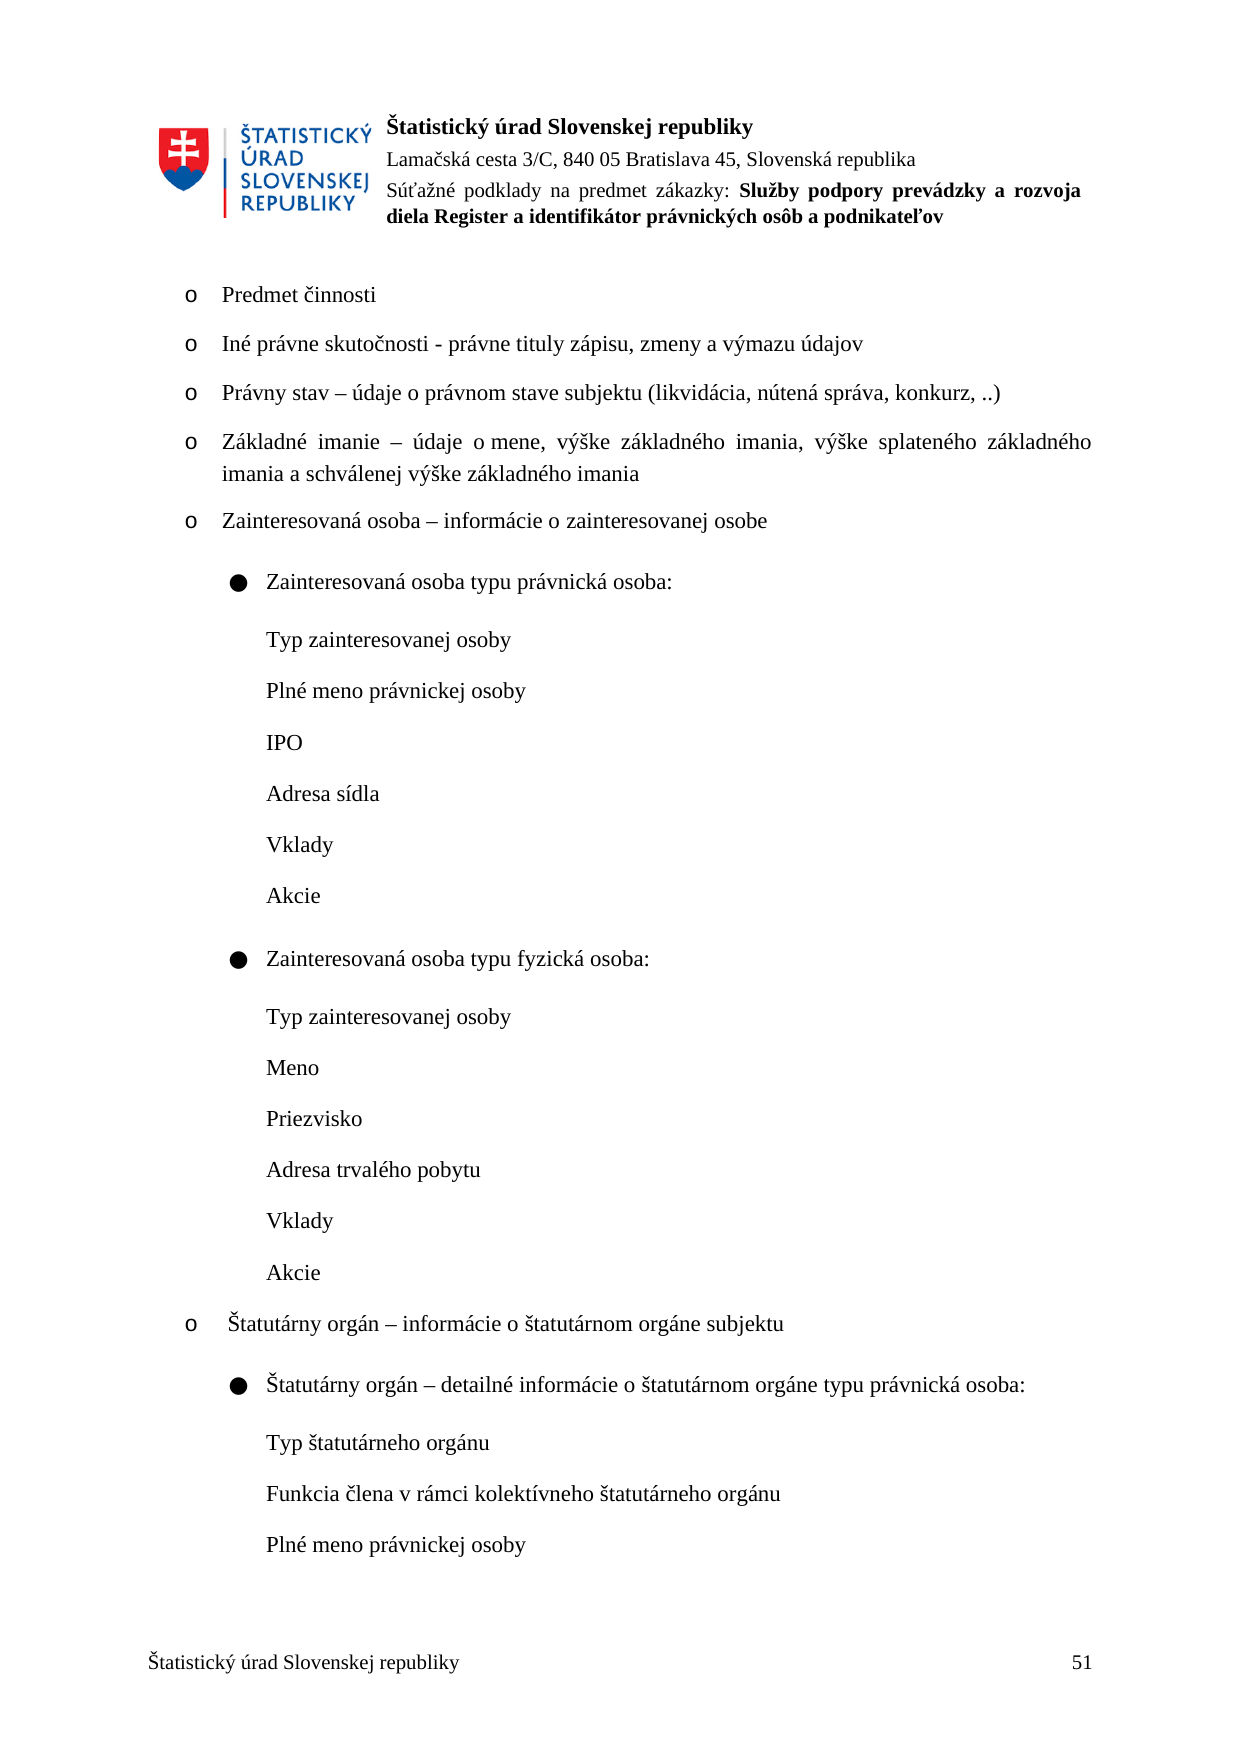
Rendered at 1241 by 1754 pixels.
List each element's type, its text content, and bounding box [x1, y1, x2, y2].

text Typ štatutárneho orgánu [266, 1429, 1092, 1456]
list Zainteresovaná osoba typu fyzická osoba: [228, 933, 1092, 980]
text Plné meno právnickej osoby [266, 677, 1092, 704]
text Vklady [266, 1207, 1092, 1234]
picture [158, 123, 372, 218]
text IPO [266, 728, 1092, 755]
text Funkcia člena v rámci kolektívneho štatutárneho orgánu [266, 1480, 1092, 1507]
text Plné meno právnickej osoby [266, 1531, 1092, 1558]
list Iné právne skutočnosti - právne tituly zápisu, zmeny a výmazu údajov [184, 330, 1092, 358]
list Predmet činnosti [184, 281, 1092, 309]
text Adresa sídla [266, 779, 1092, 806]
text Akcie [266, 882, 1092, 908]
list Právny stav – údaje o právnom stave subjektu (likvidácia, nútená správa, konkurz, ..) [184, 379, 1092, 407]
text Vklady [266, 831, 1092, 857]
text Typ zainteresovanej osoby [266, 1003, 1092, 1030]
text Typ zainteresovanej osoby [266, 626, 1092, 653]
list Zainteresovaná osoba – informácie o zainteresovanej osobe [184, 507, 1092, 535]
text Akcie [266, 1258, 1092, 1285]
text Priezvisko [266, 1105, 1092, 1132]
list Základné imanie – údaje o mene, výške základného imania, výške splateného základného imania a schválenej výške základného imania [184, 428, 1092, 486]
text Meno [266, 1054, 1092, 1081]
list Štatutárny orgán – detailné informácie o štatutárnom orgáne typu právnická osoba: [228, 1359, 1092, 1406]
list Štatutárny orgán – informácie o štatutárnom orgáne subjektu [184, 1309, 1092, 1338]
list Zainteresovaná osoba typu právnická osoba: [228, 556, 1092, 603]
text Adresa trvalého pobytu [266, 1156, 1092, 1183]
